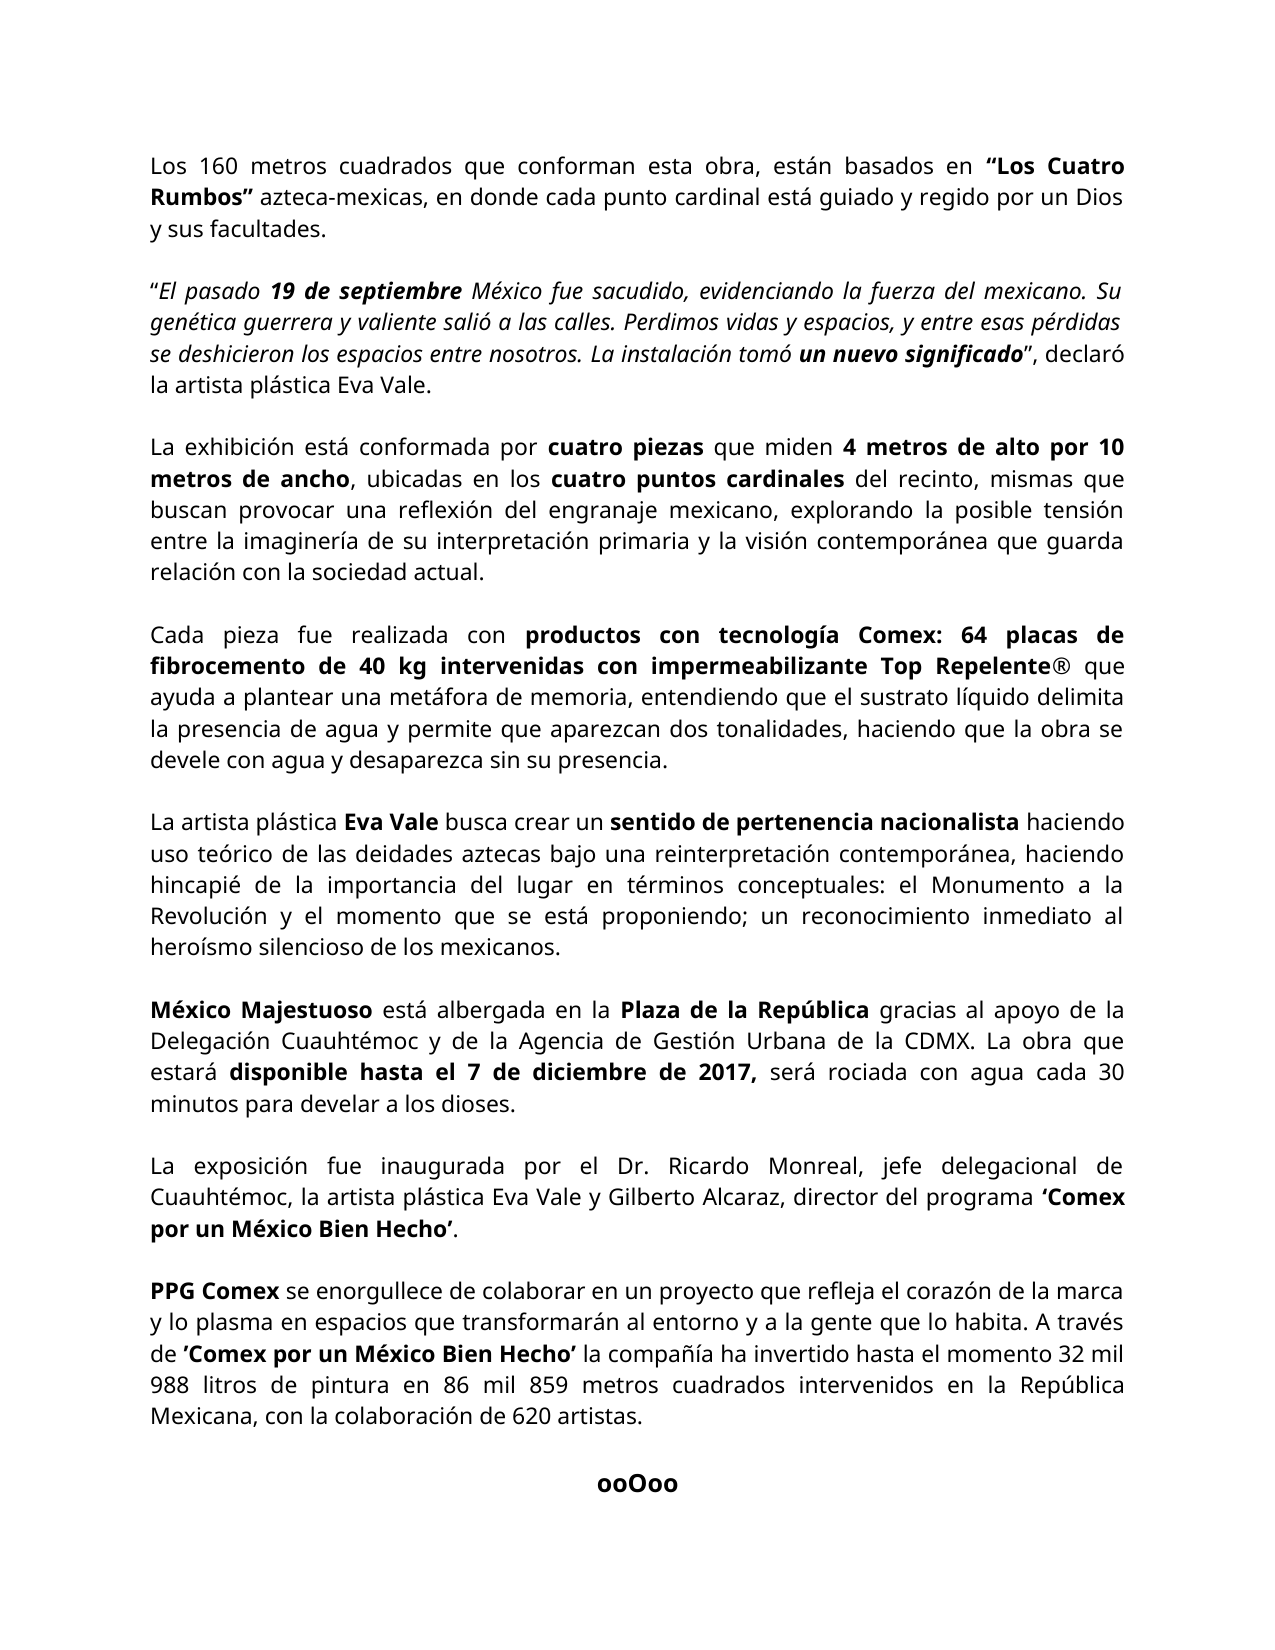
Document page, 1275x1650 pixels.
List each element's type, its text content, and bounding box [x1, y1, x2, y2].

text “El pasado 19 de septiembre México fue sacudido, evidenciando la fuerza del mexicano. Su genética guerrera y valiente salió a las calles. Perdimos vidas y espacios, y entre esas pérdidas se deshicieron los espacios entre nosotros. La instalación tomó un nuevo significado”, declaró la artista plástica Eva Vale. [150, 275, 1125, 400]
text México Majestuoso está albergada en la Plaza de la República gracias al apoyo de la Delegación Cuauhtémoc y de la Agencia de Gestión Urbana de la CDMX. La obra que estará disponible hasta el 7 de diciembre de 2017, será rociada con agua cada 30 minutos para develar a los dioses. [150, 994, 1125, 1119]
text La artista plástica Eva Vale busca crear un sentido de pertenencia nacionalista haciendo uso teórico de las deidades aztecas bajo una reinterpretación contemporánea, haciendo hincapié de la importancia del lugar en términos conceptuales: el Monumento a la Revolución y el momento que se está proponiendo; un reconocimiento inmediato al heroísmo silencioso de los mexicanos. [150, 806, 1125, 962]
text Los 160 metros cuadrados que conforman esta obra, están basados en “Los Cuatro Rumbos” azteca-mexicas, en donde cada punto cardinal está guiado y regido por un Dios y sus facultades. [150, 150, 1125, 244]
text ooOoo [150, 1465, 1125, 1499]
text PPG Comex se enorgullece de colaborar en un proyecto que refleja el corazón de la marca y lo plasma en espacios que transformarán al entorno y a la gente que lo habita. A través de ’Comex por un México Bien Hecho’ la compañía ha invertido hasta el momento 32 mil 988 litros de pintura en 86 mil 859 metros cuadrados intervenidos en la República Mexicana, con la colaboración de 620 artistas. [150, 1275, 1125, 1431]
text Cada pieza fue realizada con productos con tecnología Comex: 64 placas de fibrocemento de 40 kg intervenidas con impermeabilizante Top Repelente® que ayuda a plantear una metáfora de memoria, entendiendo que el sustrato líquido delimita la presencia de agua y permite que aparezcan dos tonalidades, haciendo que la obra se devele con agua y desaparezca sin su presencia. [150, 619, 1125, 775]
text La exposición fue inaugurada por el Dr. Ricardo Monreal, jefe delegacional de Cuauhtémoc, la artista plástica Eva Vale y Gilberto Alcaraz, director del programa ‘Comex por un México Bien Hecho’. [150, 1150, 1125, 1244]
text La exhibición está conformada por cuatro piezas que miden 4 metros de alto por 10 metros de ancho, ubicadas en los cuatro puntos cardinales del recinto, mismas que buscan provocar una reflexión del engranaje mexicano, explorando la posible tensión entre la imaginería de su interpretación primaria y la visión contemporánea que guarda relación con la sociedad actual. [150, 431, 1125, 587]
